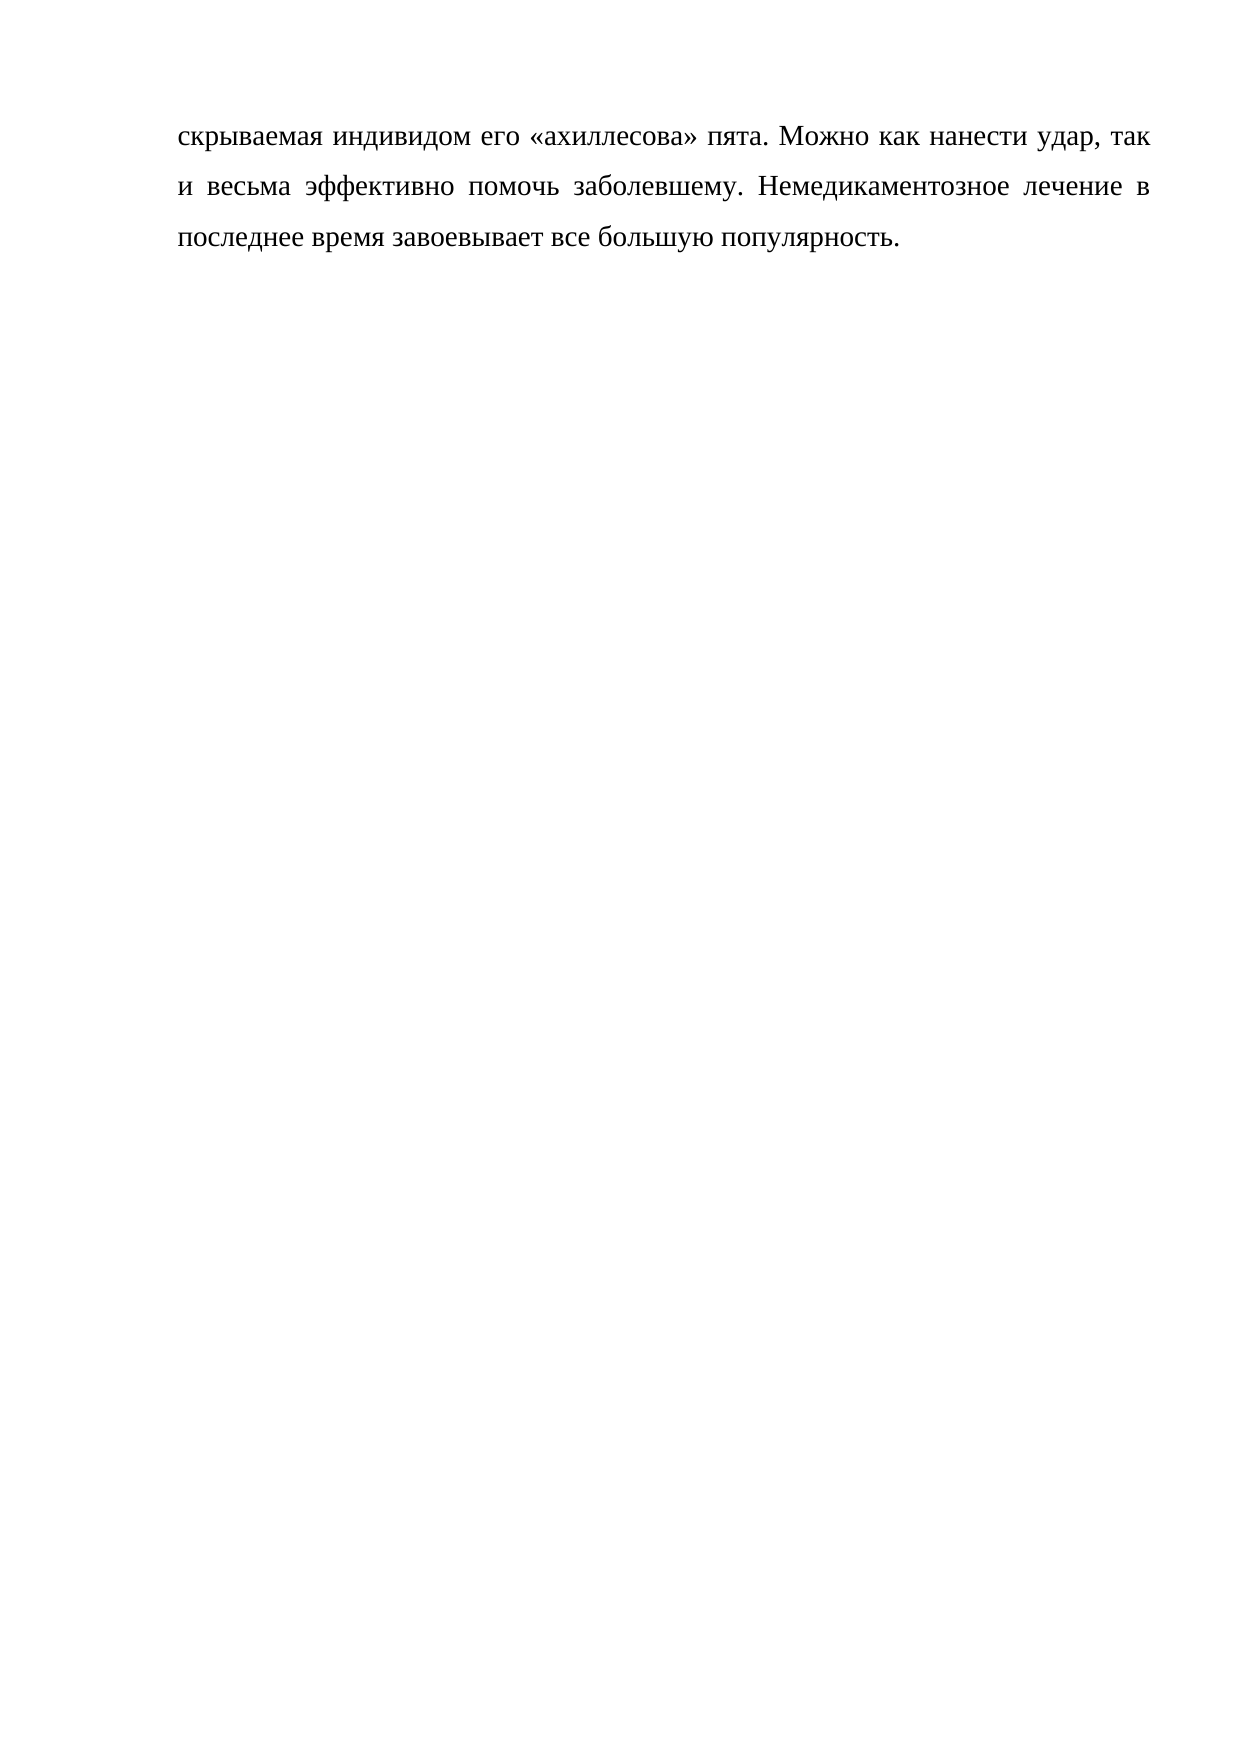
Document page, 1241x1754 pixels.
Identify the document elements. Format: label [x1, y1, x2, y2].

text [177, 118, 1152, 252]
